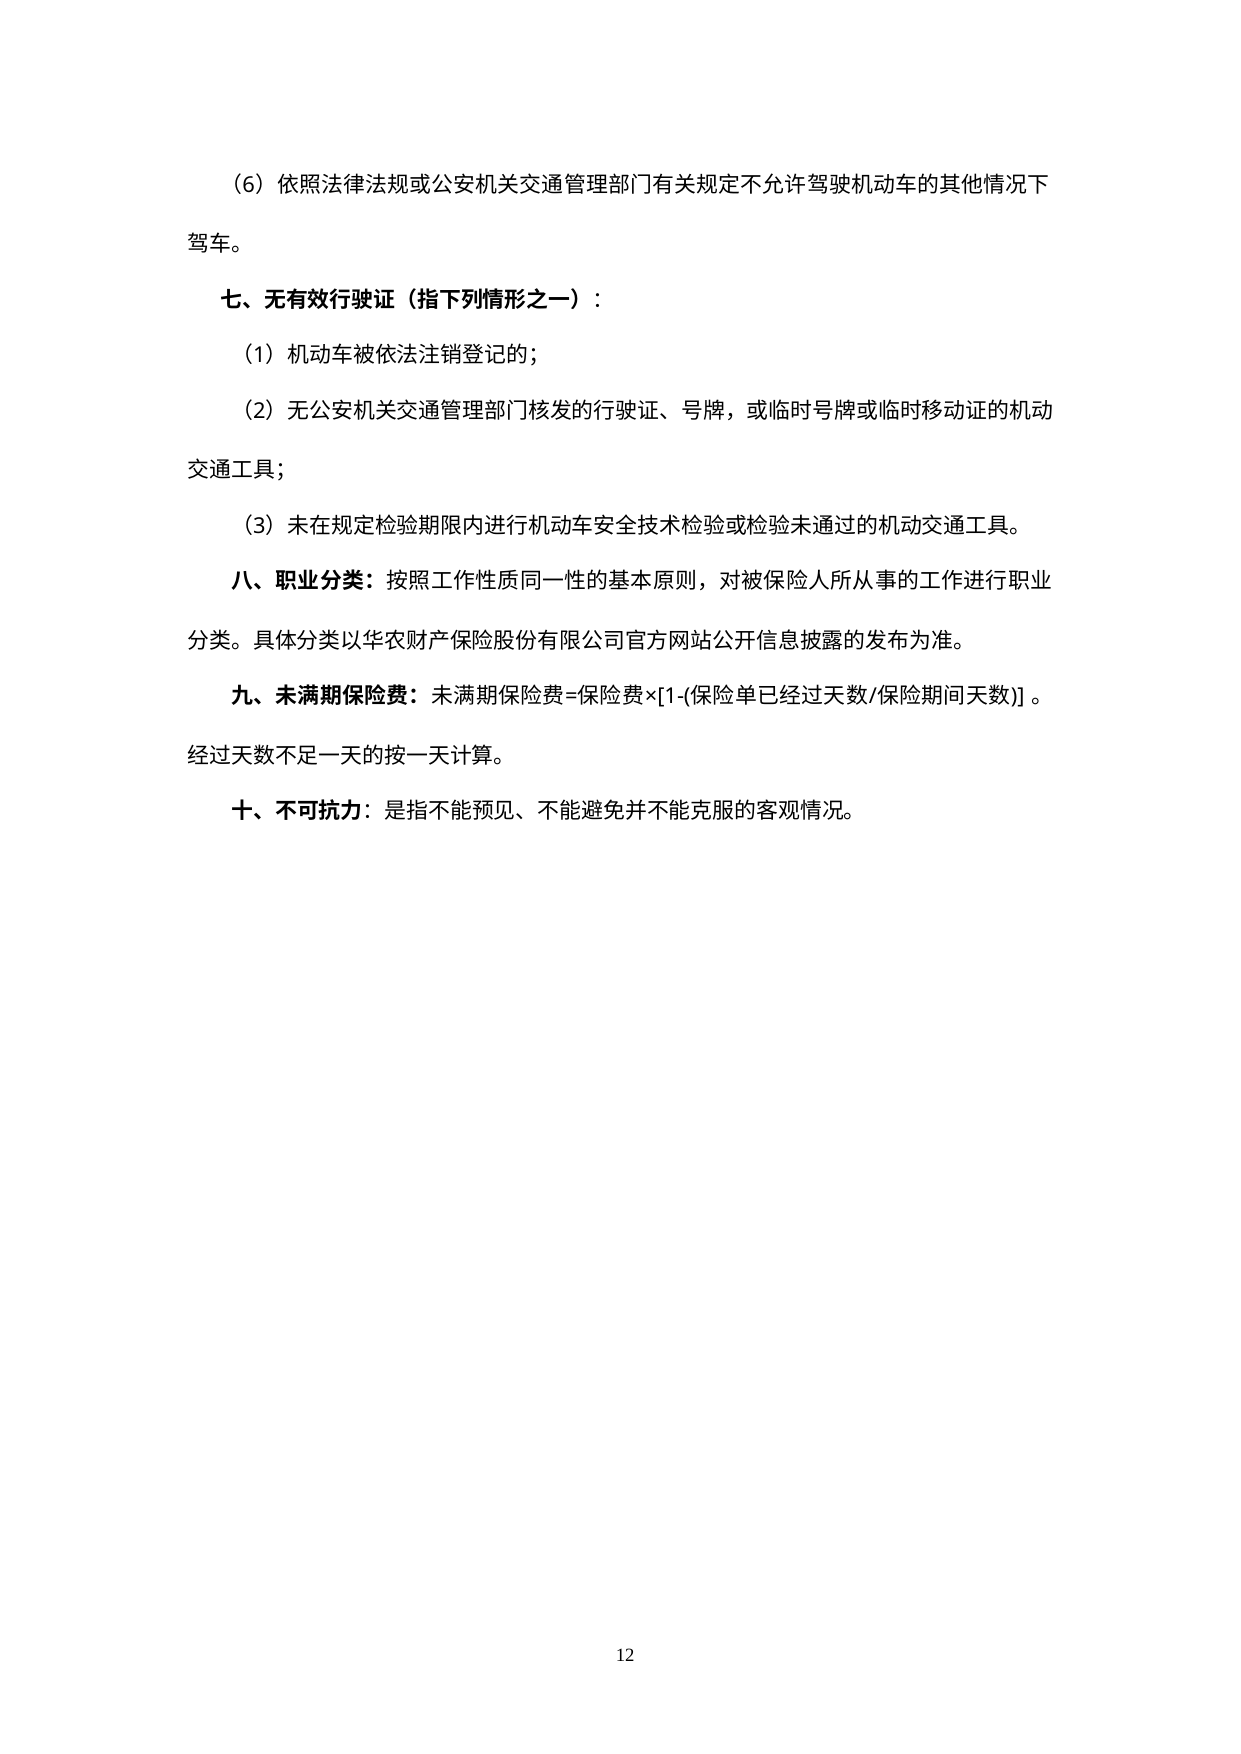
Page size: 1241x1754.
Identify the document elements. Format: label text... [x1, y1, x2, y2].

text 七、无有效行驶证（指下列情形之一）： [187, 278, 1053, 317]
text 八、职业分类：按照工作性质同一性的基本原则，对被保险人所从事的工作进行职业分类。具体分类以华农财产保险股份有限公司官方网站公开信息披露的发布为准。 [187, 559, 1053, 658]
text （6）依照法律法规或公安机关交通管理部门有关规定不允许驾驶机动车的其他情况下驾车。 [187, 163, 1053, 262]
text （3）未在规定检验期限内进行机动车安全技术检验或检验未通过的机动交通工具。 [187, 504, 1053, 543]
text （1）机动车被依法注销登记的； [187, 333, 1053, 373]
text （2）无公安机关交通管理部门核发的行驶证、号牌，或临时号牌或临时移动证的机动交通工具； [187, 389, 1053, 488]
text 九、未满期保险费：未满期保险费=保险费×[1-(保险单已经过天数/保险期间天数)] 。经过天数不足一天的按一天计算。 [187, 674, 1053, 773]
text 十、不可抗力：是指不能预见、不能避免并不能克服的客观情况。 [187, 789, 1053, 829]
